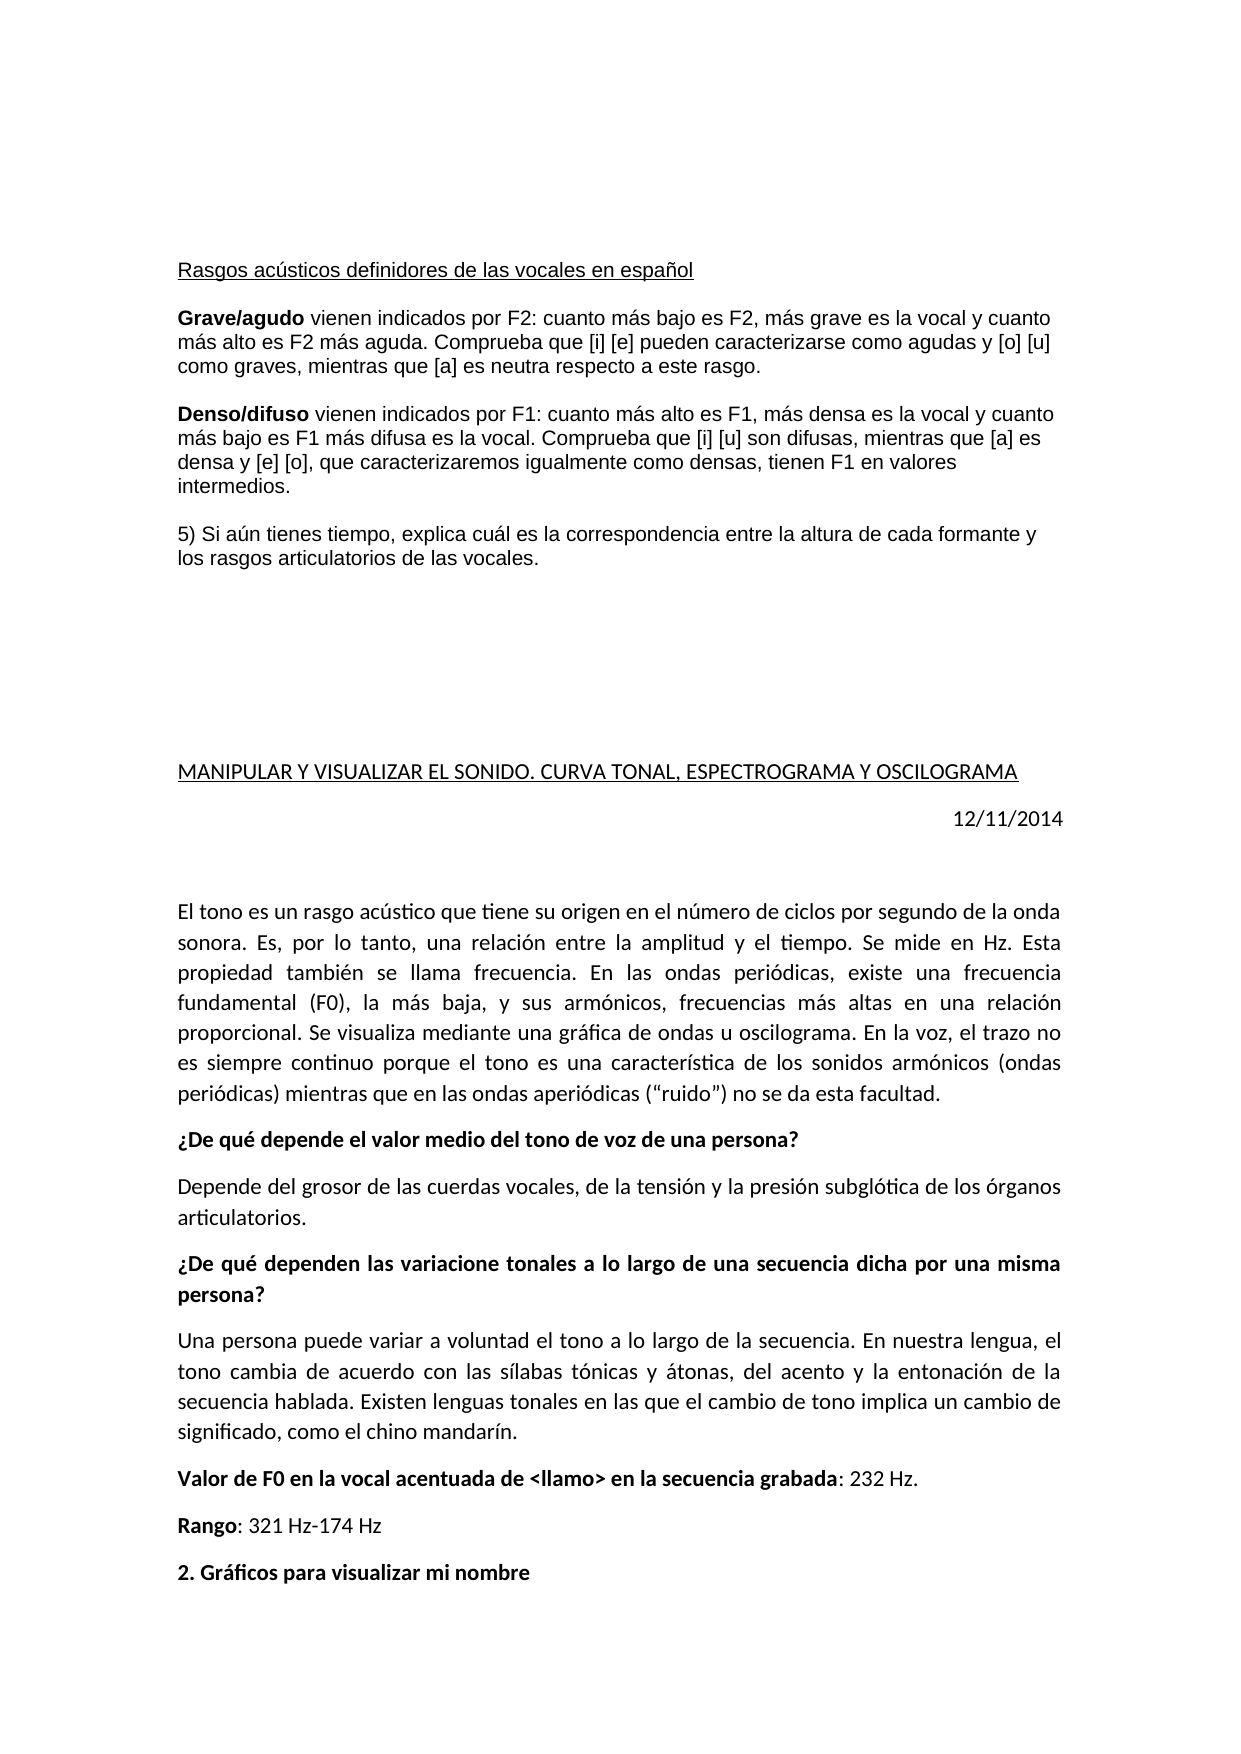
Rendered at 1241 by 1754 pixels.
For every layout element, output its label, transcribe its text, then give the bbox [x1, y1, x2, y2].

text 2. Gráficos para visualizar mi nombre [177, 1558, 1063, 1586]
text El tono es un rasgo acústico que tiene su origen en el número de ciclos por segundo de la onda sonora. Es, por lo tanto, una relación entre la amplitud y el tiempo. Se mide en Hz. Esta propiedad también se llama frecuencia. En las ondas periódicas, existe una frecuencia fundamental (F0), la más baja, y sus armónicos, frecuencias más altas en una relación proporcional. Se visualiza mediante una gráfica de ondas u oscilograma. En la voz, el trazo no es siempre continuo porque el tono es una característica de los sonidos armónicos (ondas periódicas) mientras que en las ondas aperiódicas (“ruido”) no se da esta facultad. [177, 897, 1063, 1107]
text 12/11/2014 [177, 804, 1063, 832]
text Una persona puede variar a voluntad el tono a lo largo de la secuencia. En nuestra lengua, el tono cambia de acuerdo con las sílabas tónicas y átonas, del acento y la entonación de la secuencia hablada. Existen lenguas tonales en las que el cambio de tono implica un cambio de significado, como el chino mandarín. [177, 1327, 1063, 1445]
text Valor de F0 en la vocal acentuada de <llamo> en la secuencia grabada: 232 Hz. [177, 1464, 1063, 1492]
text MANIPULAR Y VISUALIZAR EL SONIDO. CURVA TONAL, ESPECTROGRAMA Y OSCILOGRAMA [177, 757, 1063, 785]
text Rasgos acústicos definidores de las vocales en español Grave/agudo vienen indicados por F2: cuanto más bajo es F2, más grave es la vocal y cuanto más alto es F2 más aguda. Comprueba que [i] [e] pueden caracterizarse como agudas y [o] [u] como graves, mientras que [a] es neutra respecto a este rasgo. Denso/difuso vienen indicados por F1: cuanto más alto es F1, más densa es la vocal y cuanto más bajo es F1 más difusa es la vocal. Comprueba que [i] [u] son difusas, mientras que [a] es densa y [e] [o], que caracterizaremos igualmente como densas, tienen F1 en valores intermedios. 5) Si aún tienes tiempo, explica cuál es la correspondencia entre la altura de cada formante y los rasgos articulatorios de las vocales. [177, 258, 1063, 569]
text Rango: 321 Hz-174 Hz [177, 1511, 1063, 1539]
text ¿De qué depende el valor medio del tono de voz de una persona? [177, 1126, 1063, 1153]
text Depende del grosor de las cuerdas vocales, de la tensión y la presión subglótica de los órganos articulatorios. [177, 1172, 1063, 1231]
text ¿De qué dependen las variacione tonales a lo largo de una secuencia dicha por una misma persona? [177, 1249, 1063, 1308]
